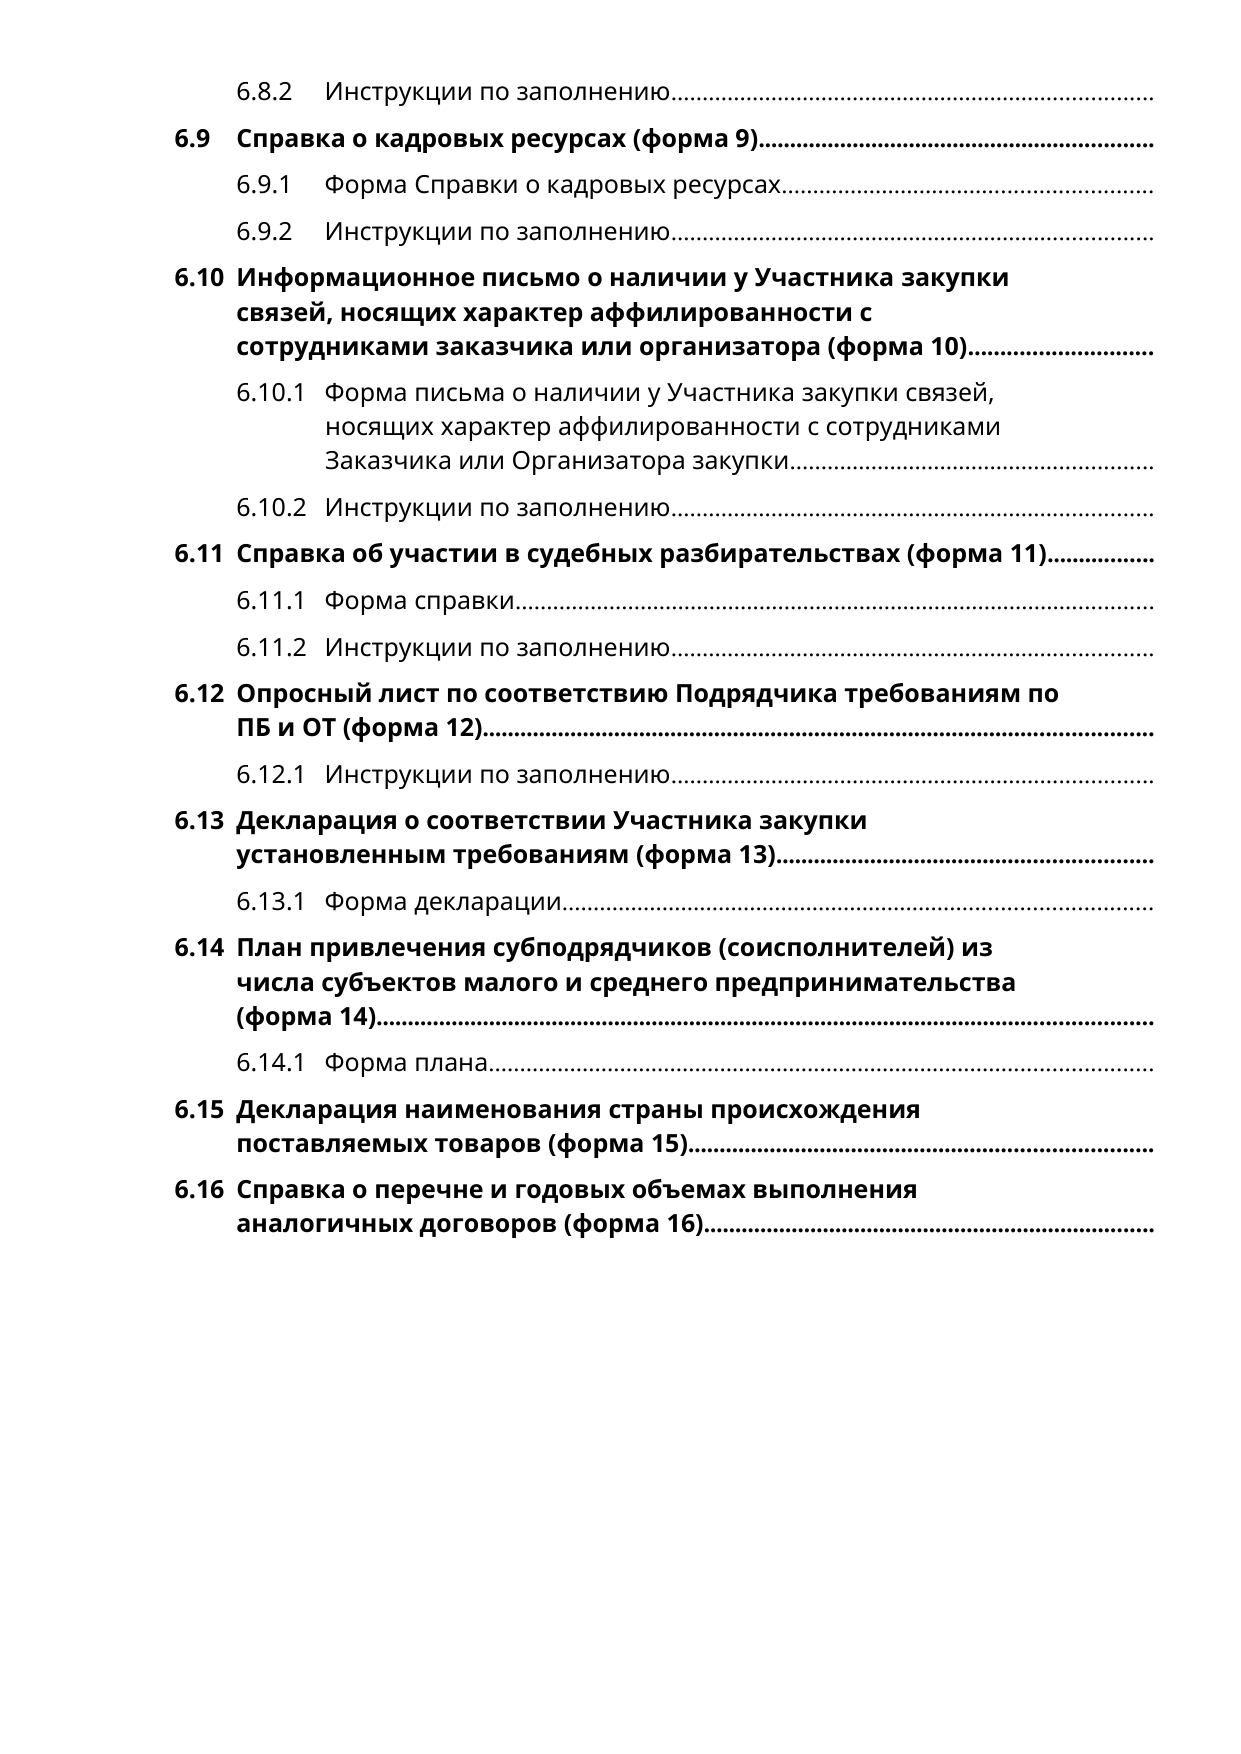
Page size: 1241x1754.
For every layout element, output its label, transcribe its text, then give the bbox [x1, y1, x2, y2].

text 6.12 Опросный лист по соответствию Подрядчика требованиям по ПБ и ОТ (форма 12) 53 [174, 676, 1063, 744]
text 6.15 Декларация наименования страны происхождения поставляемых товаров (форма 15) 60 [174, 1091, 1063, 1159]
text 6.10.1 Форма письма о наличии у Участника закупки связей, носящих характер аффилированности с сотрудниками Заказчика или Организатора закупки 49 [236, 375, 1063, 477]
text 6.14.1 Форма плана 58 [236, 1045, 1063, 1079]
text 6.16 Справка о перечне и годовых объемах выполнения аналогичных договоров (форма 16) 62 [174, 1172, 1063, 1240]
text 6.10 Информационное письмо о наличии у Участника закупки связей, носящих характер аффилированности с сотрудниками заказчика или организатора (форма 10) 49 [174, 260, 1063, 362]
text 6.9.2 Инструкции по заполнению 48 [236, 213, 1063, 248]
text 6.14 План привлечения субподрядчиков (соисполнителей) из числа субъектов малого и среднего предпринимательства (форма 14) 58 [174, 930, 1063, 1032]
text 6.13.1 Форма декларации 56 [236, 883, 1063, 918]
text 6.12.1 Инструкции по заполнению 55 [236, 756, 1063, 790]
text 6.10.2 Инструкции по заполнению 50 [236, 489, 1063, 523]
text 6.8.2 Инструкции по заполнению 46 [236, 74, 1063, 108]
text 6.9 Справка о кадровых ресурсах (форма 9) 47 [174, 120, 1063, 154]
text 6.9.1 Форма Справки о кадровых ресурсах 47 [236, 167, 1063, 201]
text 6.13 Декларация о соответствии Участника закупки установленным требованиям (форма 13) 56 [174, 803, 1063, 871]
text 6.11 Справка об участии в судебных разбирательствах (форма 11) 51 [174, 536, 1063, 570]
text 6.11.1 Форма справки 51 [236, 583, 1063, 617]
text 6.11.2 Инструкции по заполнению 52 [236, 629, 1063, 663]
